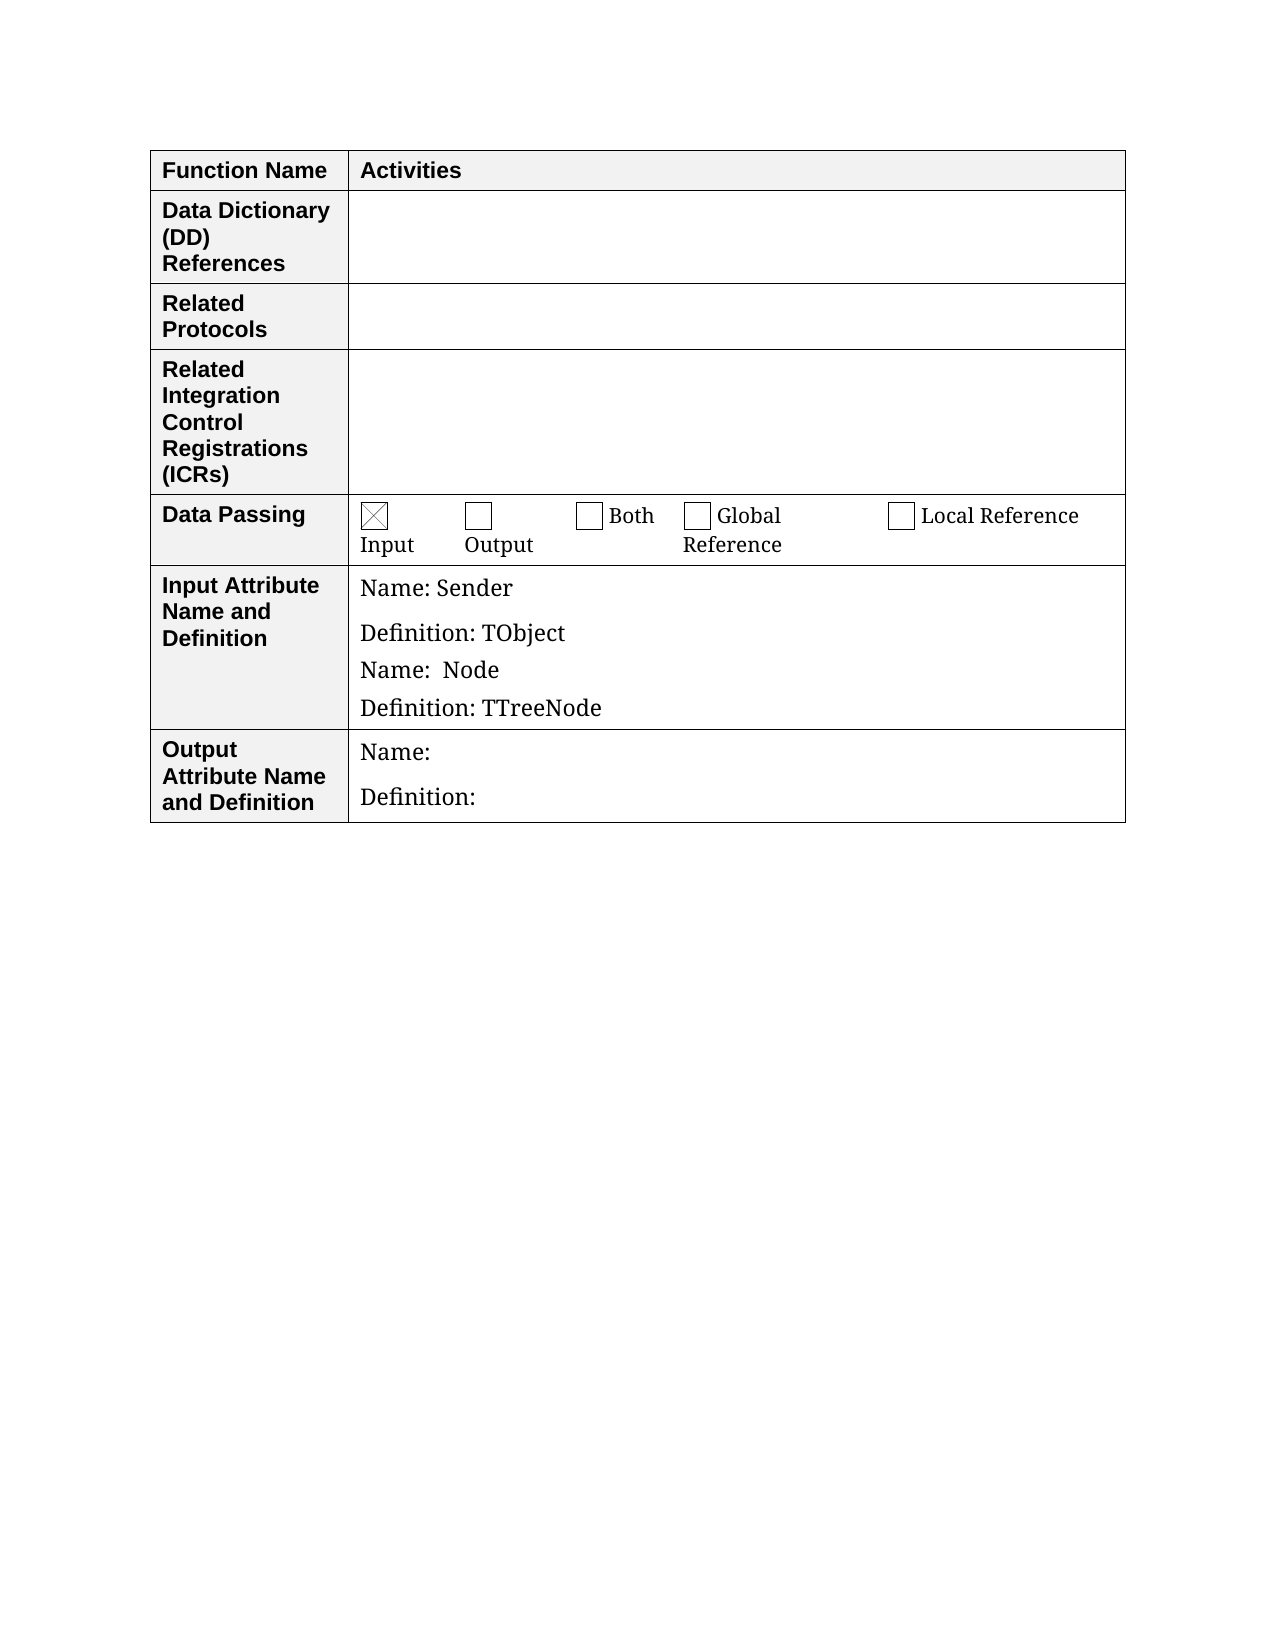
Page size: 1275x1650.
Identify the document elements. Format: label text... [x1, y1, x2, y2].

table_cell Both [564, 495, 671, 564]
table_cell Input [349, 495, 453, 564]
table_header Function Name [151, 151, 348, 190]
table_cell Global Reference [671, 495, 876, 564]
table_cell [349, 350, 1125, 494]
table_cell Output Attribute Name and Definition [151, 730, 348, 822]
table_cell Output [453, 495, 563, 564]
table_cell Name: [349, 730, 1125, 774]
table_cell Data Passing [151, 495, 348, 564]
table_cell Related Protocols [151, 284, 348, 349]
table_cell [349, 284, 1125, 349]
table_cell Local Reference [876, 495, 1125, 564]
table_cell Definition: [349, 774, 1125, 822]
table_cell Related Integration Control Registrations (ICRs) [151, 350, 348, 494]
table_cell [349, 191, 1125, 282]
table_header Activities [349, 151, 1125, 190]
table_cell Definition: TObject Name: Node Definition: TTreeNode [349, 609, 1125, 729]
table_cell Input Attribute Name and Definition [151, 566, 348, 729]
table_cell Name: Sender [349, 566, 1125, 609]
table_cell Data Dictionary (DD) References [151, 191, 348, 282]
